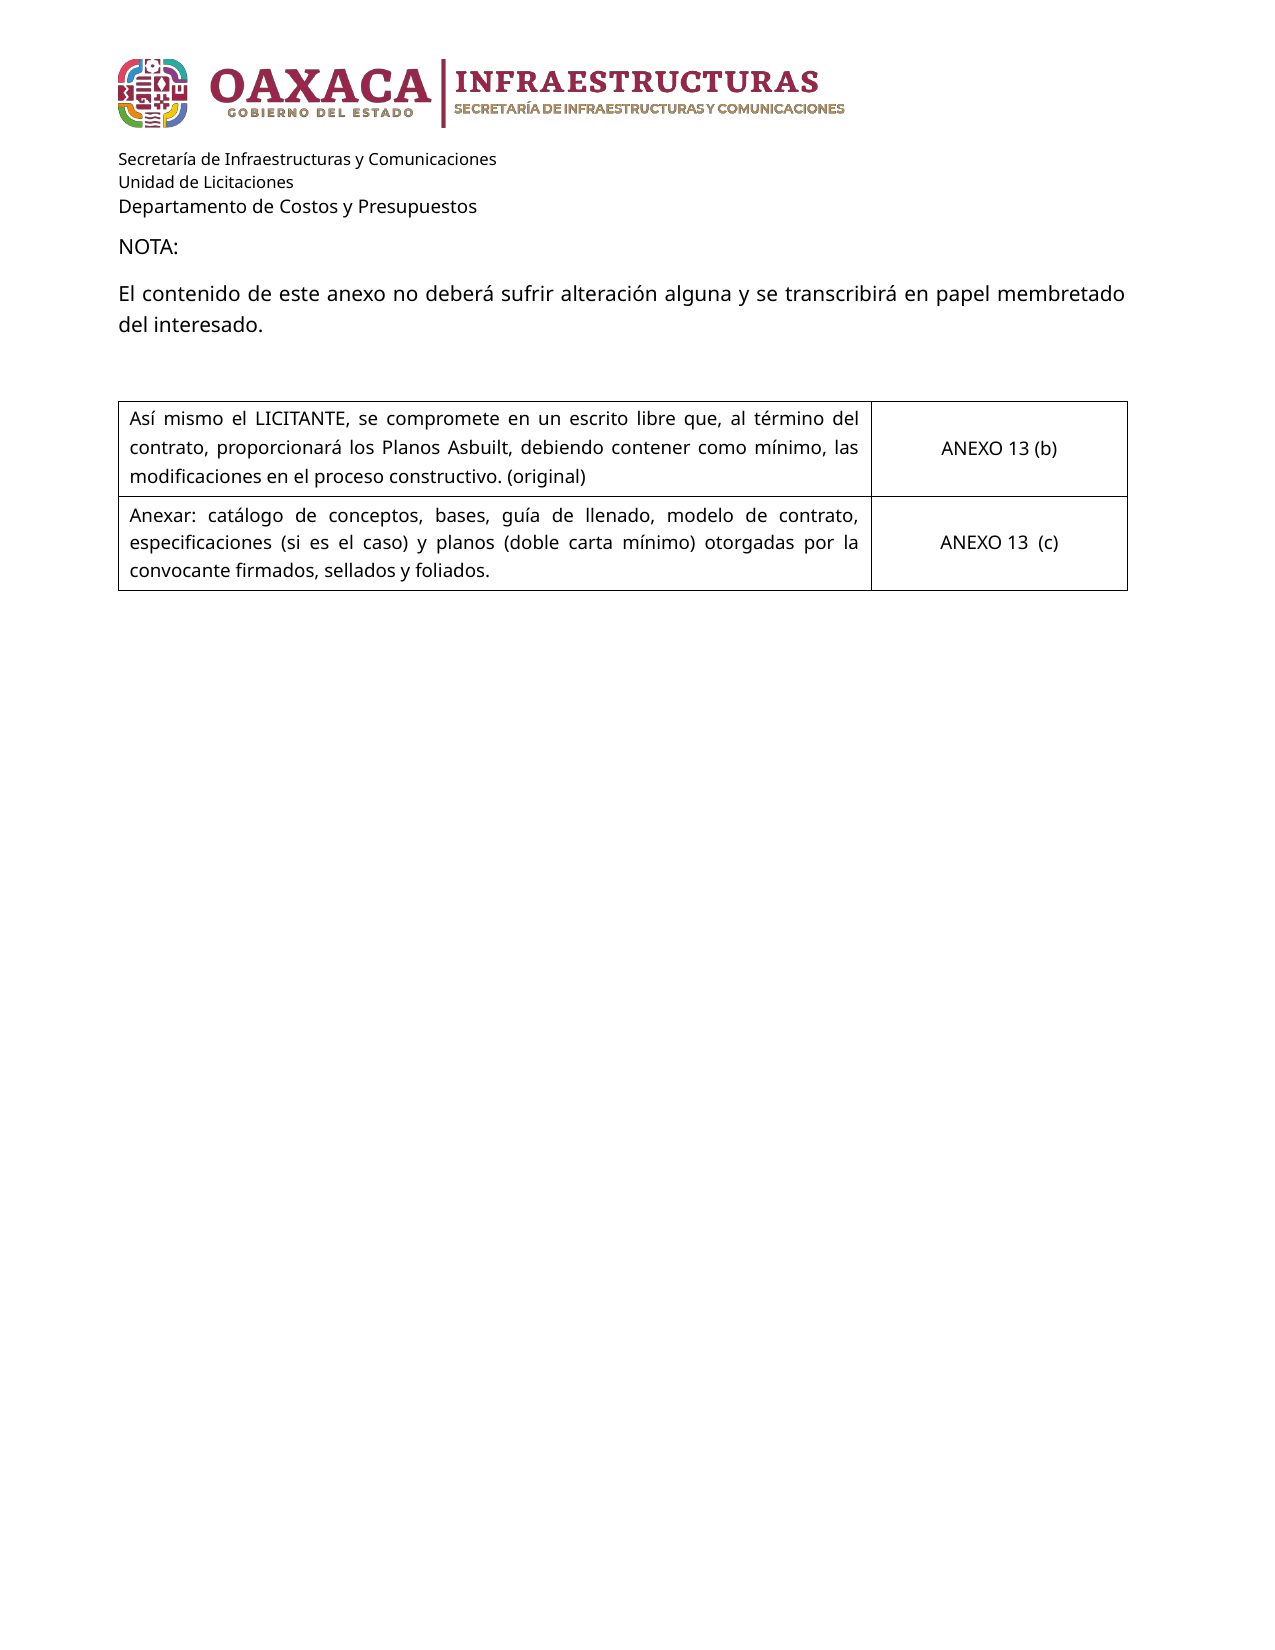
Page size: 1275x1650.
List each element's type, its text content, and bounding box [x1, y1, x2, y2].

picture [118, 59, 868, 130]
table_cell ANEXO 13 (c) [872, 497, 1127, 590]
table_header Así mismo el LICITANTE, se compromete en un escrito libre que, al término del contrato, proporcionará los Planos Asbuilt, debiendo contener como mínimo, las modificaciones en el proceso constructivo. (original) [119, 402, 871, 496]
table_header ANEXO 13 (b) [872, 402, 1127, 496]
text El contenido de este anexo no deberá sufrir alteración alguna y se transcribirá en papel membretado del interesado. [118, 279, 1127, 338]
table_cell Anexar: catálogo de conceptos, bases, guía de llenado, modelo de contrato, especificaciones (si es el caso) y planos (doble carta mínimo) otorgadas por la convocante firmados, sellados y foliados. [119, 497, 871, 590]
text NOTA: [118, 232, 1127, 260]
